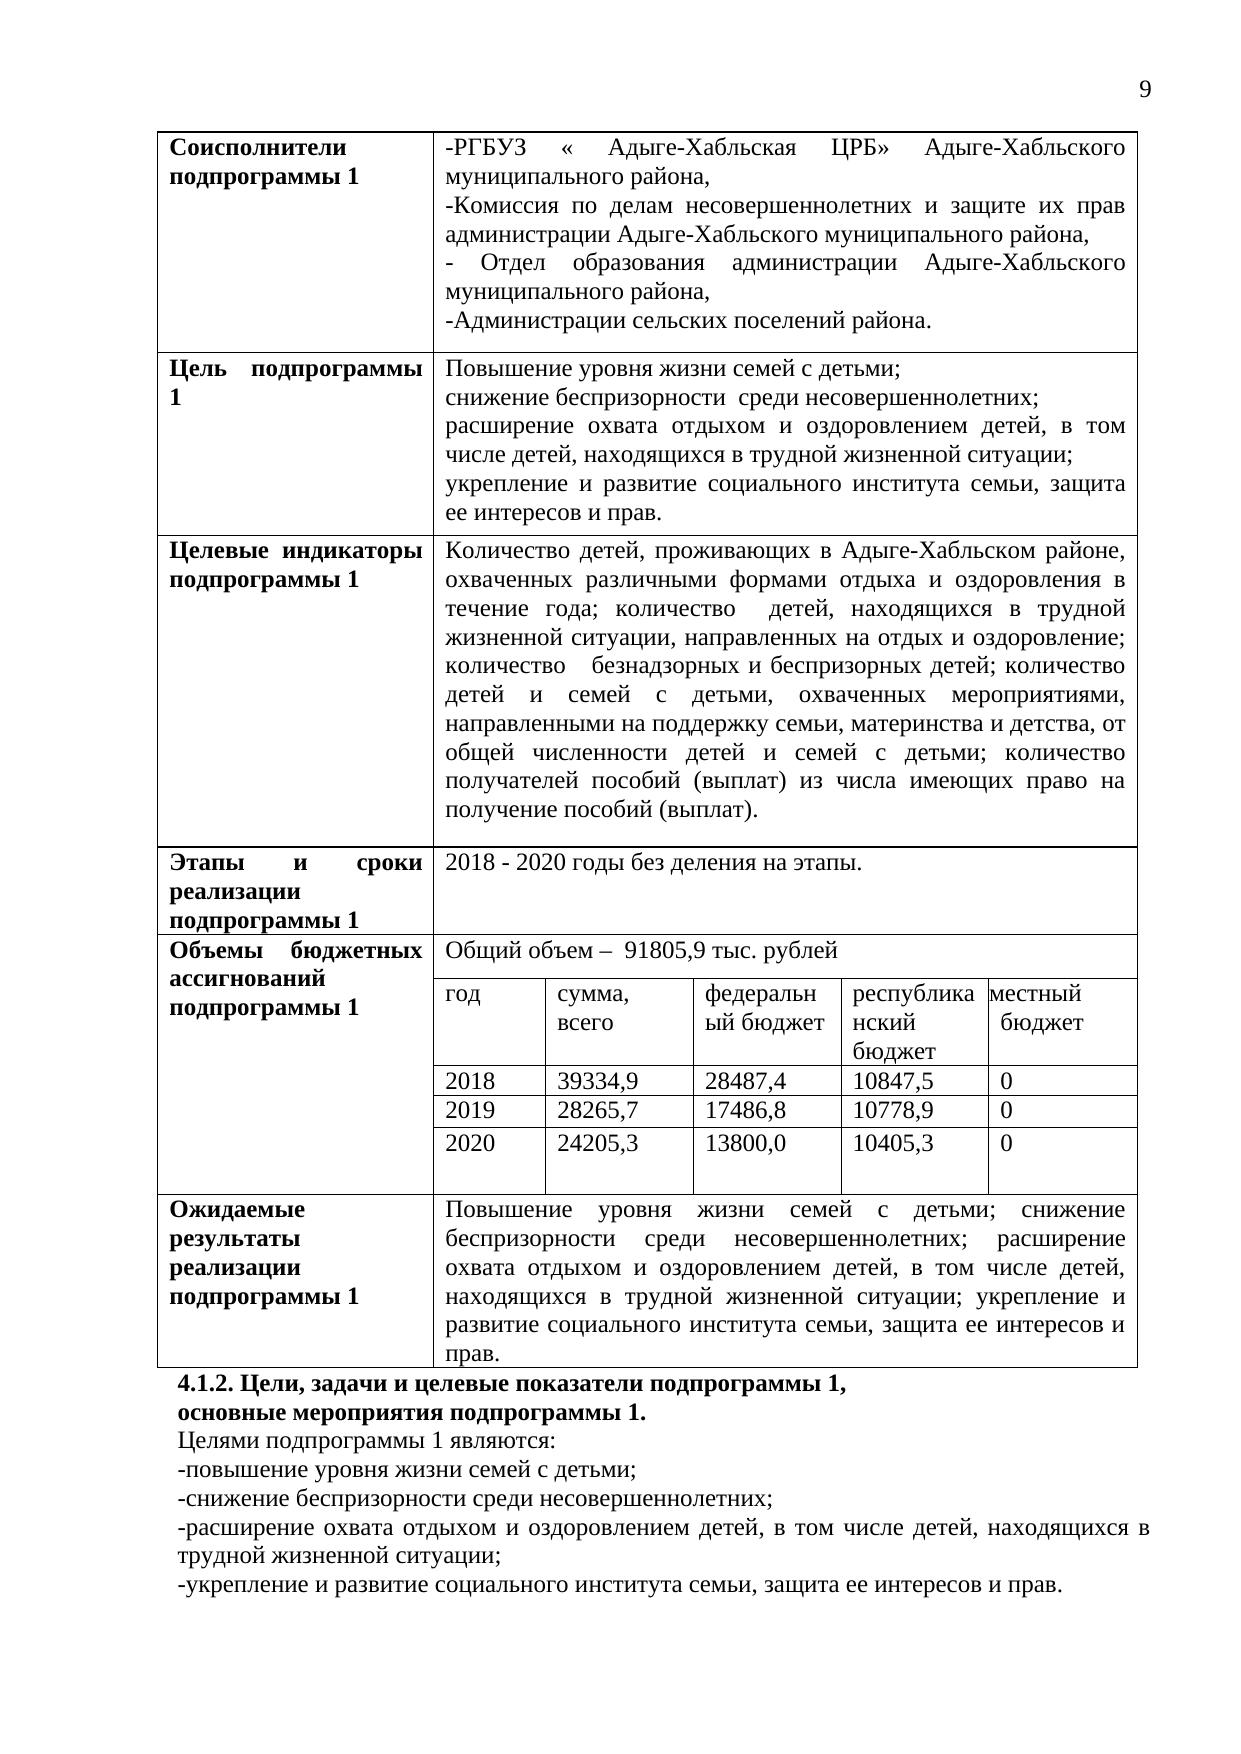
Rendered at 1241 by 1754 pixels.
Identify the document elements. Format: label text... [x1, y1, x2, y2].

table_cell год [434, 979, 545, 1065]
text -повышение уровня жизни семей с детьми; [177, 1454, 1152, 1483]
table_cell -РГБУЗ « Адыге-Хабльская ЦРБ» Адыге-Хабльского муниципального района, -Комиссия по делам несовершеннолетних и защите их прав администрации Адыге-Хабльского муниципального района, - Отдел образования администрации Адыге-Хабльского муниципального района, -Администрации сельских поселений района. [434, 133, 1137, 352]
table_cell Количество детей, проживающих в Адыге-Хабльском районе, охваченных различными формами отдыха и оздоровления в течение года; количество детей, находящихся в трудной жизненной ситуации, направленных на отдых и оздоровление; количество безнадзорных и беспризорных детей; количество детей и семей с детьми, охваченных мероприятиями, направленными на поддержку семьи, материнства и детства, от общей численности детей и семей с детьми; количество получателей пособий (выплат) из числа имеющих право на получение пособий (выплат). [434, 536, 1137, 846]
table_cell 17486,8 [694, 1096, 841, 1127]
table_cell 0 [989, 1096, 1137, 1127]
table_cell сумма, всего [546, 979, 693, 1065]
text -расширение охвата отдыхом и оздоровлением детей, в том числе детей, находящихся в трудной жизненной ситуации; [177, 1512, 1152, 1569]
table_cell Общий объем – 91805,9 тыс. рублей [434, 935, 1137, 977]
table_cell 28265,7 [546, 1096, 693, 1127]
table_cell Соисполнители подпрограммы 1 [158, 133, 433, 352]
table_cell местный бюджет [989, 979, 1137, 1065]
text Целями подпрограммы 1 являются: [177, 1426, 1152, 1454]
text 4.1.2. Цели, задачи и целевые показатели подпрограммы 1, [177, 1368, 1152, 1397]
table_cell 10405,3 [842, 1128, 988, 1193]
table_cell 39334,9 [546, 1066, 693, 1094]
table_cell 10778,9 [842, 1096, 988, 1127]
table_cell 2020 [434, 1128, 545, 1193]
table_cell Ожидаемые результаты реализации подпрограммы 1 [158, 1195, 433, 1367]
table_cell республиканский бюджет [842, 979, 988, 1065]
table_cell Этапы и сроки реализации подпрограммы 1 [158, 848, 433, 934]
text основные мероприятия подпрограммы 1. [177, 1397, 1152, 1426]
table_cell 24205,3 [546, 1128, 693, 1193]
table_cell 2018 - 2020 годы без деления на этапы. [434, 848, 1137, 934]
table_cell 28487,4 [694, 1066, 841, 1094]
table_cell 13800,0 [694, 1128, 841, 1193]
text -снижение беспризорности среди несовершеннолетних; [177, 1483, 1152, 1512]
table_cell Объемы бюджетных ассигнований подпрограммы 1 [158, 935, 433, 1193]
table_cell 2019 [434, 1096, 545, 1127]
table_cell Повышение уровня жизни семей с детьми; снижение беспризорности среди несовершеннолетних; расширение охвата отдыхом и оздоровлением детей, в том числе детей, находящихся в трудной жизненной ситуации; укрепление и развитие социального института семьи, защита ее интересов и прав. [434, 353, 1137, 534]
table_cell 10847,5 [842, 1066, 988, 1094]
table_cell федеральный бюджет [694, 979, 841, 1065]
table_cell Повышение уровня жизни семей с детьми; снижение беспризорности среди несовершеннолетних; расширение охвата отдыхом и оздоровлением детей, в том числе детей, находящихся в трудной жизненной ситуации; укрепление и развитие социального института семьи, защита ее интересов и прав. [434, 1195, 1137, 1367]
table_cell Целевые индикаторы подпрограммы 1 [158, 536, 433, 846]
table_cell 2018 [434, 1066, 545, 1094]
table_cell Цель подпрограммы 1 [158, 353, 433, 534]
text -укрепление и развитие социального института семьи, защита ее интересов и прав. [177, 1569, 1152, 1598]
table_cell 0 [989, 1066, 1137, 1094]
table_cell 0 [989, 1128, 1137, 1193]
